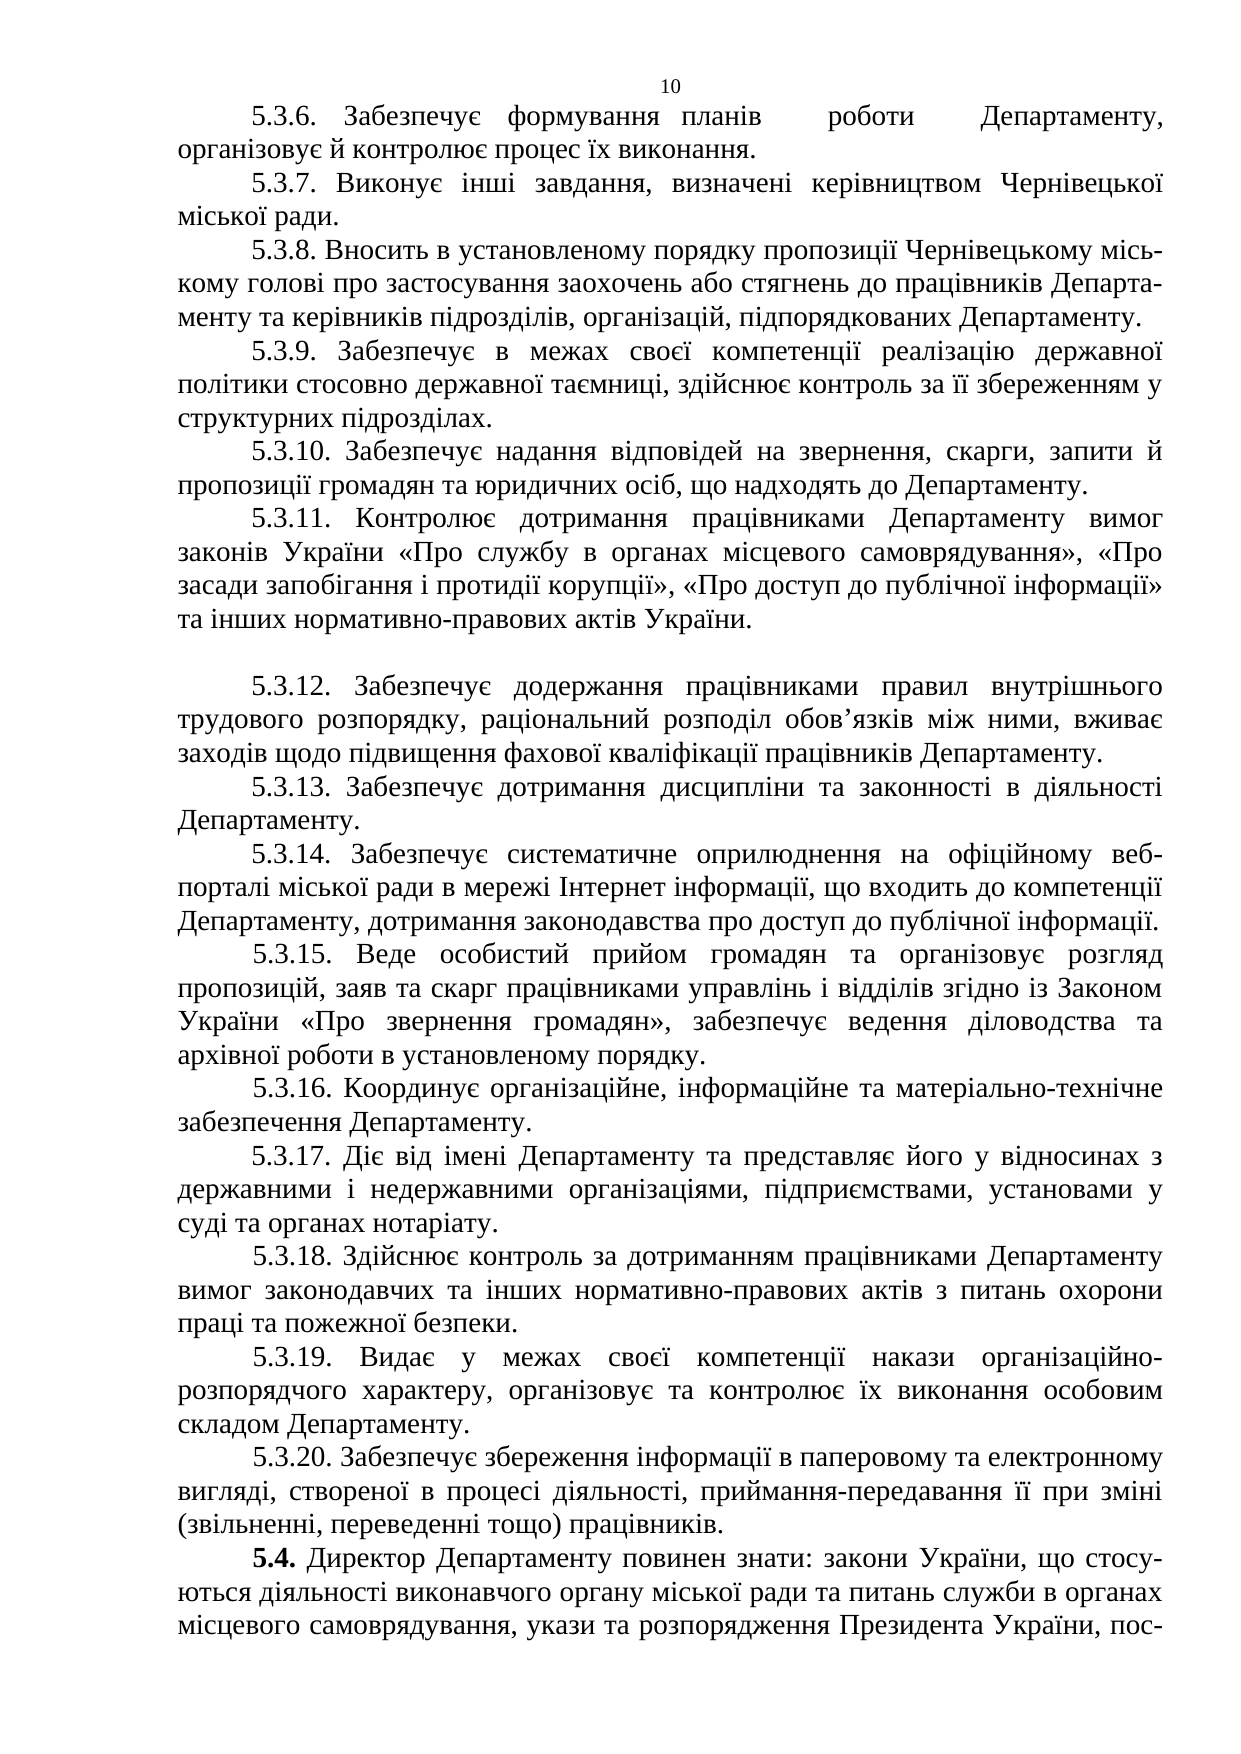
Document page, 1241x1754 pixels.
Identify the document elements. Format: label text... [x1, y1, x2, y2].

text 5.3.6. Забезпечує формування планів роботи Департаменту, організовує й контролює процес їх виконання. [177, 98, 1164, 165]
text 5.3.15. Веде особистий прийом громадян та організовує розгляд пропозицій, заяв та скарг працівниками управлінь і відділів згідно із Законом України «Про звернення громадян», забезпечує ведення діловодства та архівної роботи в установленому порядку. [177, 936, 1164, 1071]
text 5.3.7. Виконує інші завдання, визначені керівництвом Чернівецької міської ради. [177, 165, 1164, 232]
text 5.3.12. Забезпечує додержання працівниками правил внутрішнього трудового розпорядку, раціональний розподіл обов’язків між ними, вживає заходів щодо підвищення фахової кваліфікації працівників Департаменту. [177, 668, 1164, 769]
text 5.3.14. Забезпечує систематичне оприлюднення на офіційному веб-порталі міської ради в мережі Інтернет інформації, що входить до компетенції Департаменту, дотримання законодавства про доступ до публічної інформації. [177, 836, 1164, 936]
text 5.3.8. Вносить в установленому порядку пропозиції Чернівецькому місь-кому голові про застосування заохочень або стягнень до працівників Департа-менту та керівників підрозділів, організацій, підпорядкованих Департаменту. [177, 232, 1164, 333]
text 5.3.13. Забезпечує дотримання дисципліни та законності в діяльності Департаменту. [177, 769, 1164, 836]
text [177, 1540, 1164, 1641]
text 5.3.16. Координує організаційне, інформаційне та матеріально-технічне забезпечення Департаменту. [177, 1071, 1164, 1138]
text 5.3.11. Контролює дотримання працівниками Департаменту вимог законів України «Про службу в органах місцевого самоврядування», «Про засади запобігання і протидії корупції», «Про доступ до публічної інформації» та інших нормативно-правових актів України. [177, 500, 1164, 634]
text 5.3.18. Здійснює контроль за дотриманням працівниками Департаменту вимог законодавчих та інших нормативно-правових актів з питань охорони праці та пожежної безпеки. [177, 1238, 1164, 1339]
text 5.3.10. Забезпечує надання відповідей на звернення, скарги, запити й пропозиції громадян та юридичних осіб, що надходять до Департаменту. [177, 433, 1164, 500]
text 5.3.19. Видає у межах своєї компетенції накази організаційно-розпорядчого характеру, організовує та контролює їх виконання особовим складом Департаменту. [177, 1339, 1164, 1439]
text 5.3.17. Діє від імені Департаменту та представляє його у відносинах з державними і недержавними організаціями, підприємствами, установами у суді та органах нотаріату. [177, 1138, 1164, 1238]
text 5.3.9. Забезпечує в межах своєї компетенції реалізацію державної політики стосовно державної таємниці, здійснює контроль за її збереженням у структурних підрозділах. [177, 333, 1164, 433]
text 5.3.20. Забезпечує збереження інформації в паперовому та електронному вигляді, створеної в процесі діяльності, приймання-передавання її при зміні (звільненні, переведенні тощо) працівників. [177, 1439, 1164, 1540]
